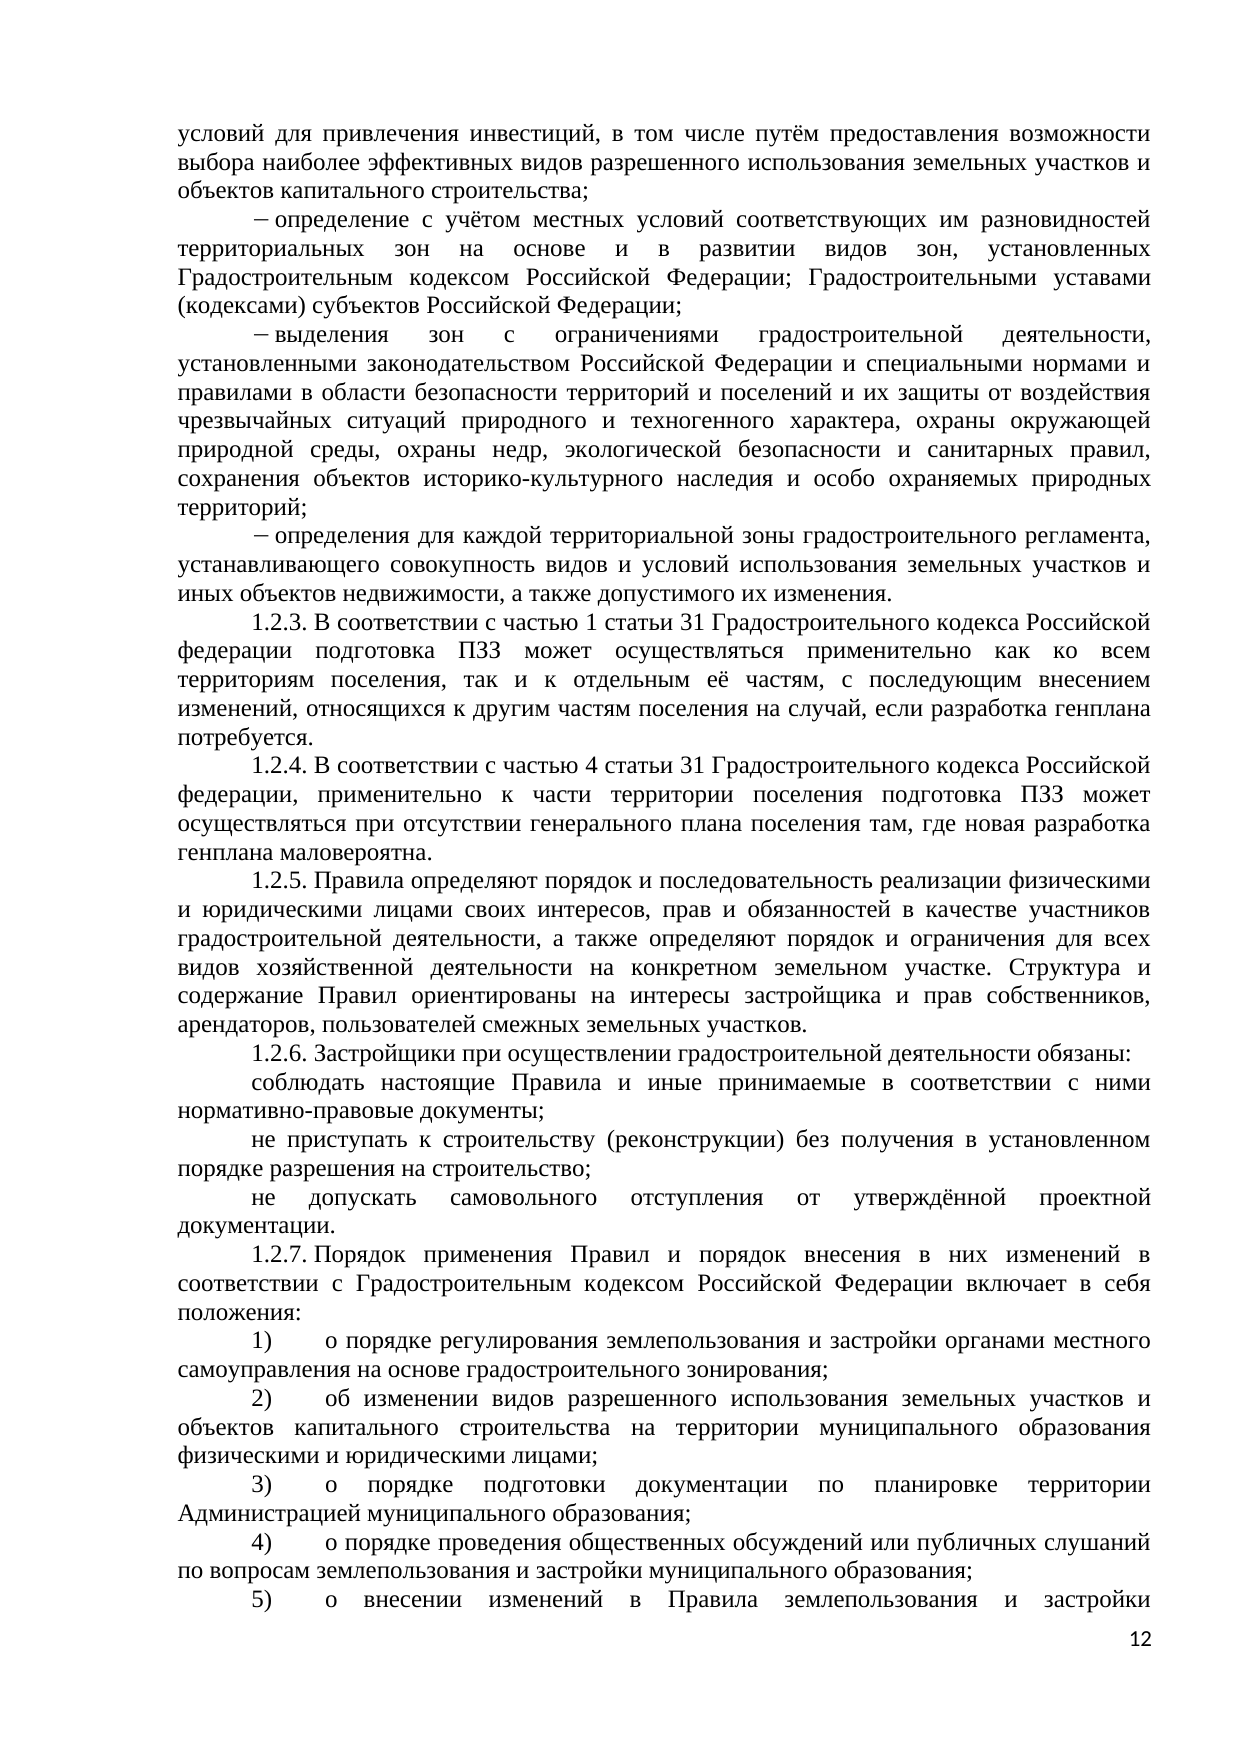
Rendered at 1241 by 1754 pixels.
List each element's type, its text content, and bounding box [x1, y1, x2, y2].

list о порядке регулирования землепользования и застройки органами местного самоуправления на основе градостроительного зонирования; [177, 1326, 1152, 1383]
list определения для каждой территориальной зоны градостроительного регламента, устанавливающего совокупность видов и условий использования земельных участков и иных объектов недвижимости, а также допустимого их изменения. [177, 521, 1152, 607]
text 1.2.6. Застройщики при осуществлении градостроительной деятельности обязаны: [177, 1038, 1152, 1067]
list определение с учётом местных условий соответствующих им разновидностей территориальных зон на основе и в развитии видов зон, установленных Градостроительным кодексом Российской Федерации; Градостроительными уставами (кодексами) субъектов Российской Федерации; [177, 204, 1152, 319]
list об изменении видов разрешенного использования земельных участков и объектов капитального строительства на территории муниципального образования физическими и юридическими лицами; [177, 1383, 1152, 1469]
text не допускать самовольного отступления от утверждённой проектной документации. [177, 1182, 1152, 1239]
text 1.2.4. В соответствии с частью 4 статьи 31 Градостроительного кодекса Российской федерации, применительно к части территории поселения подготовка ПЗЗ может осуществляться при отсутствии генерального плана поселения там, где новая разработка генплана маловероятна. [177, 751, 1152, 866]
text 1.2.5. Правила определяют порядок и последовательность реализации физическими и юридическими лицами своих интересов, прав и обязанностей в качестве участников градостроительной деятельности, а также определяют порядок и ограничения для всех видов хозяйственной деятельности на конкретном земельном участке. Структура и содержание Правил ориентированы на интересы застройщика и прав собственников, арендаторов, пользователей смежных земельных участков. [177, 866, 1152, 1038]
text соблюдать настоящие Правила и иные принимаемые в соответствии с ними нормативно-правовые документы; [177, 1067, 1152, 1124]
text 1.2.3. В соответствии с частью 1 статьи 31 Градостроительного кодекса Российской федерации подготовка ПЗЗ может осуществляться применительно как ко всем территориям поселения, так и к отдельным её частям, с последующим внесением изменений, относящихся к другим частям поселения на случай, если разработка генплана потребуется. [177, 607, 1152, 751]
text не приступать к строительству (реконструкции) без получения в установленном порядке разрешения на строительство; [177, 1124, 1152, 1182]
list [177, 118, 1152, 204]
text 1.2.7. Порядок применения Правил и порядок внесения в них изменений в соответствии с Градостроительным кодексом Российской Федерации включает в себя положения: [177, 1239, 1152, 1326]
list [177, 1584, 1152, 1613]
list о порядке подготовки документации по планировке территории Администрацией муниципального образования; [177, 1469, 1152, 1527]
list о порядке проведения общественных обсуждений или публичных слушаний по вопросам землепользования и застройки муниципального образования; [177, 1527, 1152, 1584]
list выделения зон с ограничениями градостроительной деятельности, установленными законодательством Российской Федерации и специальными нормами и правилами в области безопасности территорий и поселений и их защиты от воздействия чрезвычайных ситуаций природного и техногенного характера, охраны окружающей природной среды, охраны недр, экологической безопасности и санитарных правил, сохранения объектов историко-культурного наследия и особо охраняемых природных территорий; [177, 319, 1152, 521]
